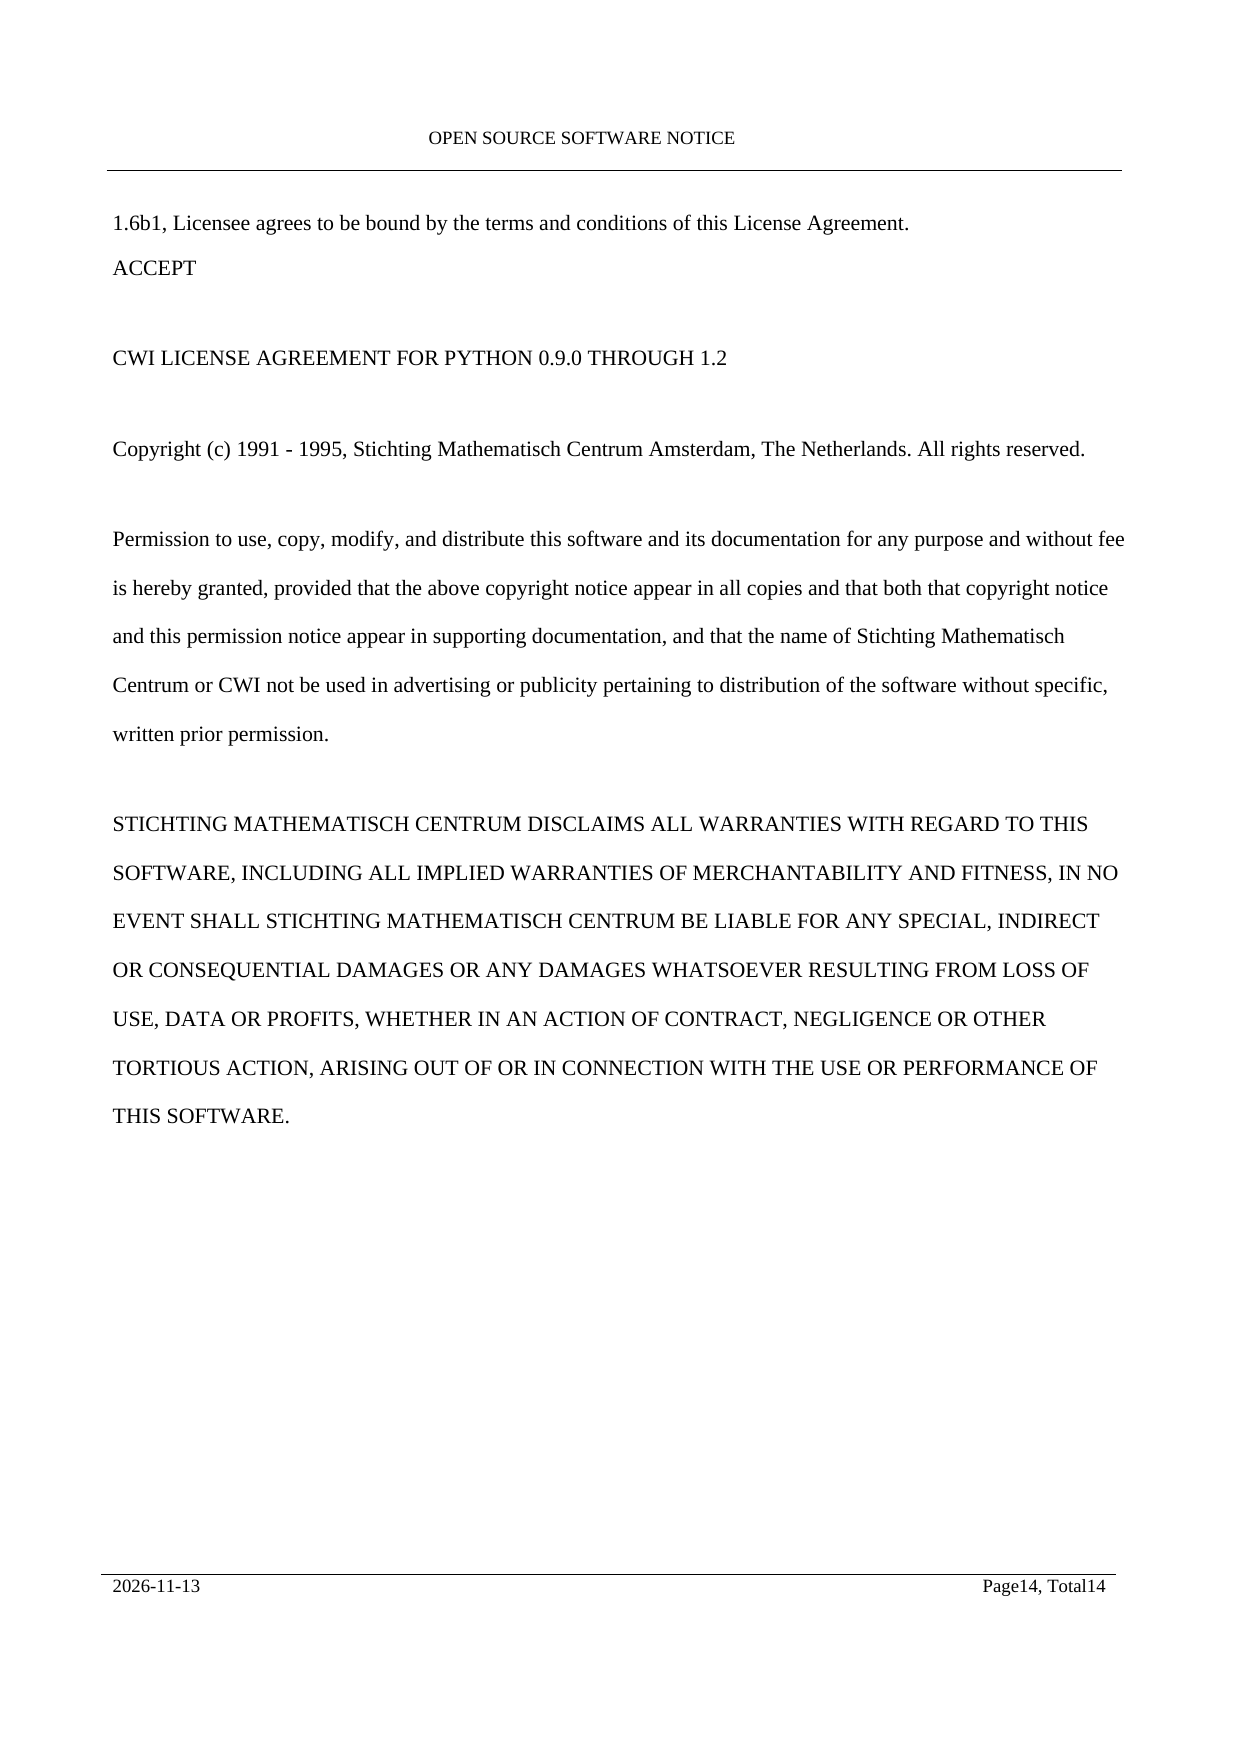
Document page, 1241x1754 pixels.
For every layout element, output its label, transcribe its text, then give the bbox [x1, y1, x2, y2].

text ACCEPT [112, 251, 1128, 284]
text Permission to use, copy, modify, and distribute this software and its documentation for any purpose and without fee is hereby granted, provided that the above copyright notice appear in all copies and that both that copyright notice and this permission notice appear in supporting documentation, and that the name of Stichting Mathematisch Centrum or CWI not be used in advertising or publicity pertaining to distribution of the software without specific, written prior permission. [112, 522, 1128, 749]
text STICHTING MATHEMATISCH CENTRUM DISCLAIMS ALL WARRANTIES WITH REGARD TO THIS SOFTWARE, INCLUDING ALL IMPLIED WARRANTIES OF MERCHANTABILITY AND FITNESS, IN NO EVENT SHALL STICHTING MATHEMATISCH CENTRUM BE LIABLE FOR ANY SPECIAL, INDIRECT OR CONSEQUENTIAL DAMAGES OR ANY DAMAGES WHATSOEVER RESULTING FROM LOSS OF USE, DATA OR PROFITS, WHETHER IN AN ACTION OF CONTRACT, NEGLIGENCE OR OTHER TORTIOUS ACTION, ARISING OUT OF OR IN CONNECTION WITH THE USE OR PERFORMANCE OF THIS SOFTWARE. [112, 807, 1128, 1132]
text CWI LICENSE AGREEMENT FOR PYTHON 0.9.0 THROUGH 1.2 [112, 342, 1128, 374]
text Copyright (c) 1991 - 1995, Stichting Mathematisch Centrum Amsterdam, The Netherlands. All rights reserved. [112, 432, 1128, 464]
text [112, 206, 1128, 239]
